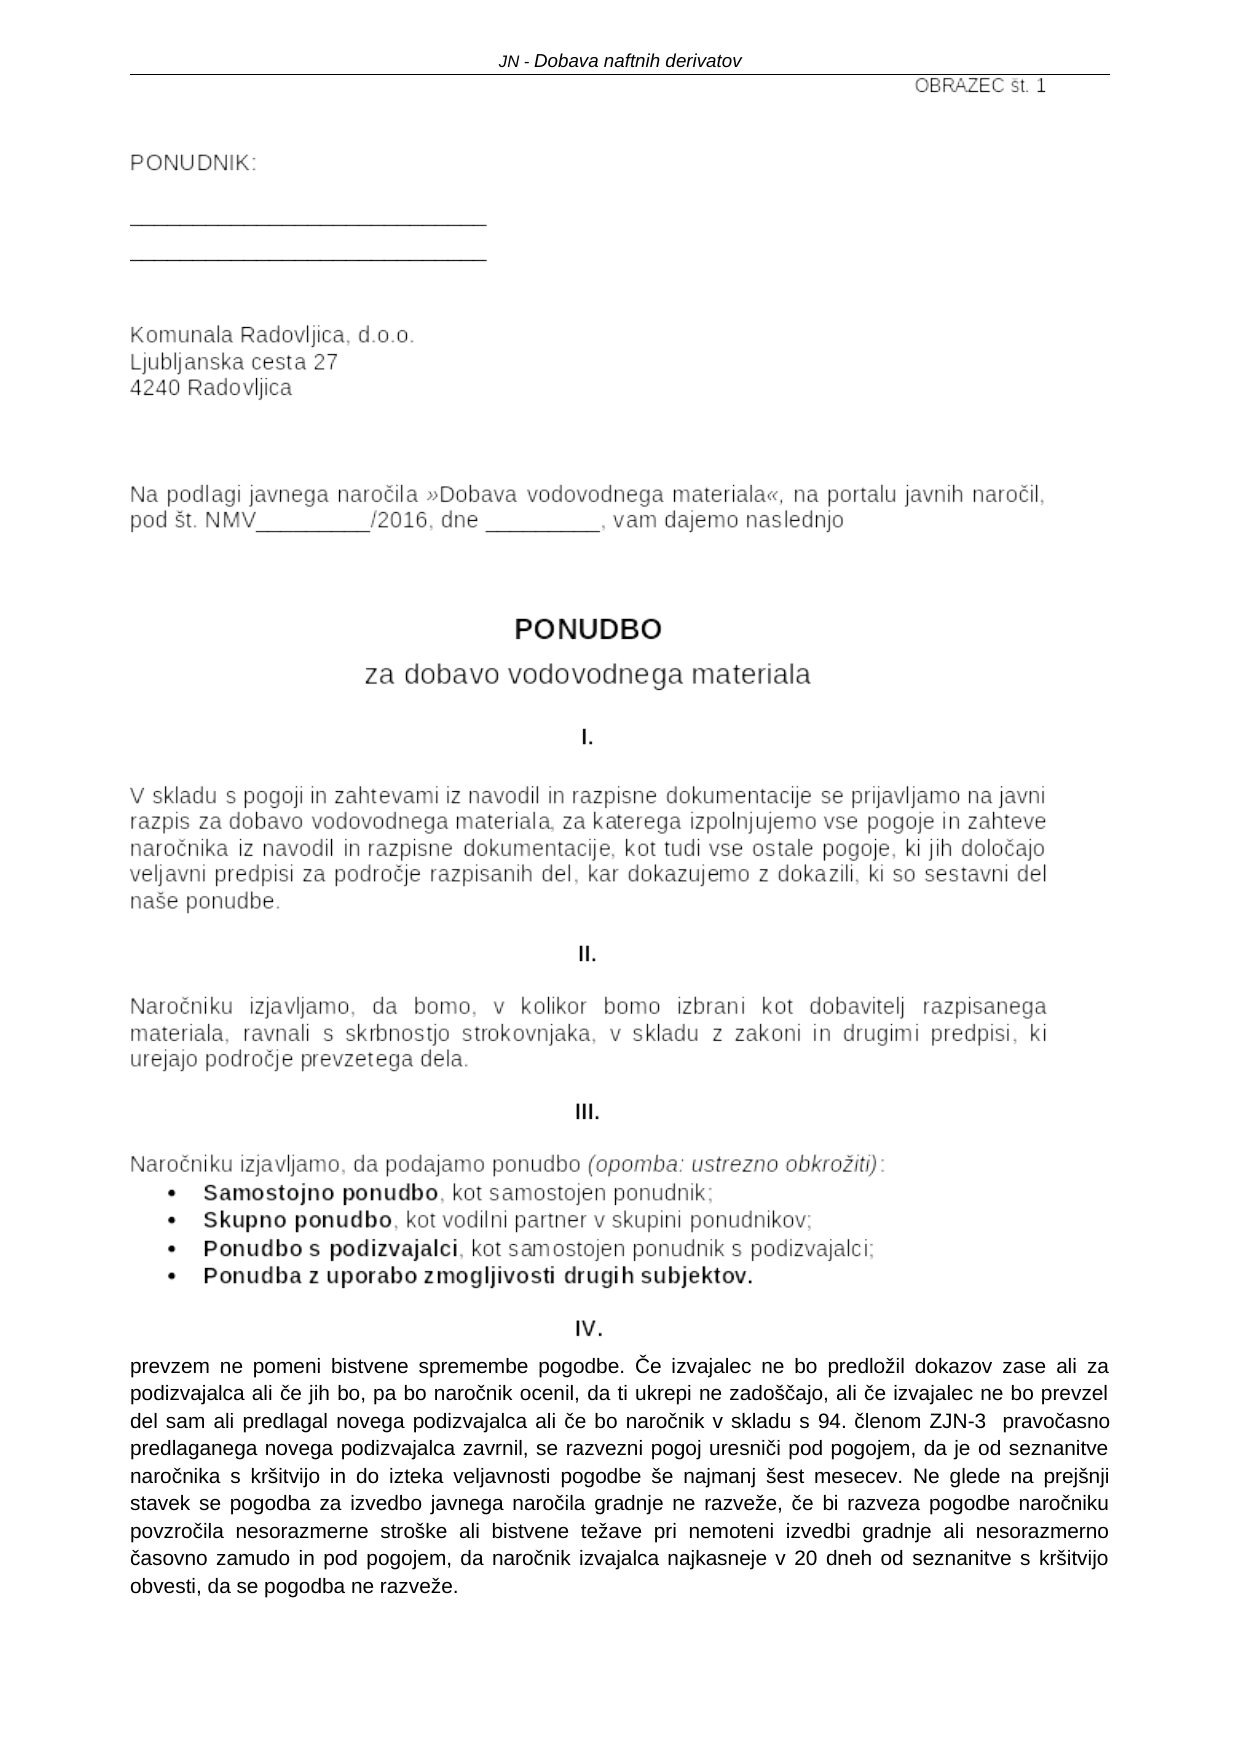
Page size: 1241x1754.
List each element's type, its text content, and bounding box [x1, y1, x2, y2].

text Izvajalec lahko v roku, ki ga bo določil naročnik, ki pa ne sme biti daljši kot 15 dni, predloži dokaze, da je sprejel zadostne ukrepe, s katerimi lahko dokaže svojo zanesljivost kljub obstoju kršitev. Če obstaja kršitev pri podizvajalcu, lahko izvajalec v istem roku predloži dokaze, da je podizvajalec sprejel zadostne ukrepe, s katerimi lahko dokaže svojo zanesljivost kljub obstoju kršitev. Če izvajalec ne bo predložil dokazov za podizvajalca ali če jih bo, pa bo naročnik oceni, da ti ukrepi ne zadoščajo, lahko izvajalec zamenja podizvajalca v roku, ki ga bo določil naročnik in ne sme biti daljši od 15 dni v skladu s 94. členom ZJN-3, ali sam prevzame del, ki ga je oddal v podizvajanje temu podizvajalcu, če ta zamenjava ali prevzem ne pomeni bistvene spremembe pogodbe. Če izvajalec ne bo predložil dokazov zase ali za podizvajalca ali če jih bo, pa bo naročnik ocenil, da ti ukrepi ne zadoščajo, ali če izvajalec ne bo prevzel del sam ali predlagal novega podizvajalca ali če bo naročnik v skladu s 94. členom ZJN-3 pravočasno predlaganega novega podizvajalca zavrnil, se razvezni pogoj uresniči pod pogojem, da je od seznanitve naročnika s kršitvijo in do izteka veljavnosti pogodbe še najmanj šest mesecev. Ne glede na prejšnji stavek se pogodba za izvedbo javnega naročila gradnje ne razveže, če bi razveza pogodbe naročniku povzročila nesorazmerne stroške ali bistvene težave pri nemoteni izvedbi gradnje ali nesorazmerno časovno zamudo in pod pogojem, da naročnik izvajalca najkasneje v 20 dneh od seznanitve s kršitvijo obvesti, da se pogodba ne razveže. [130, 1353, 1110, 1597]
